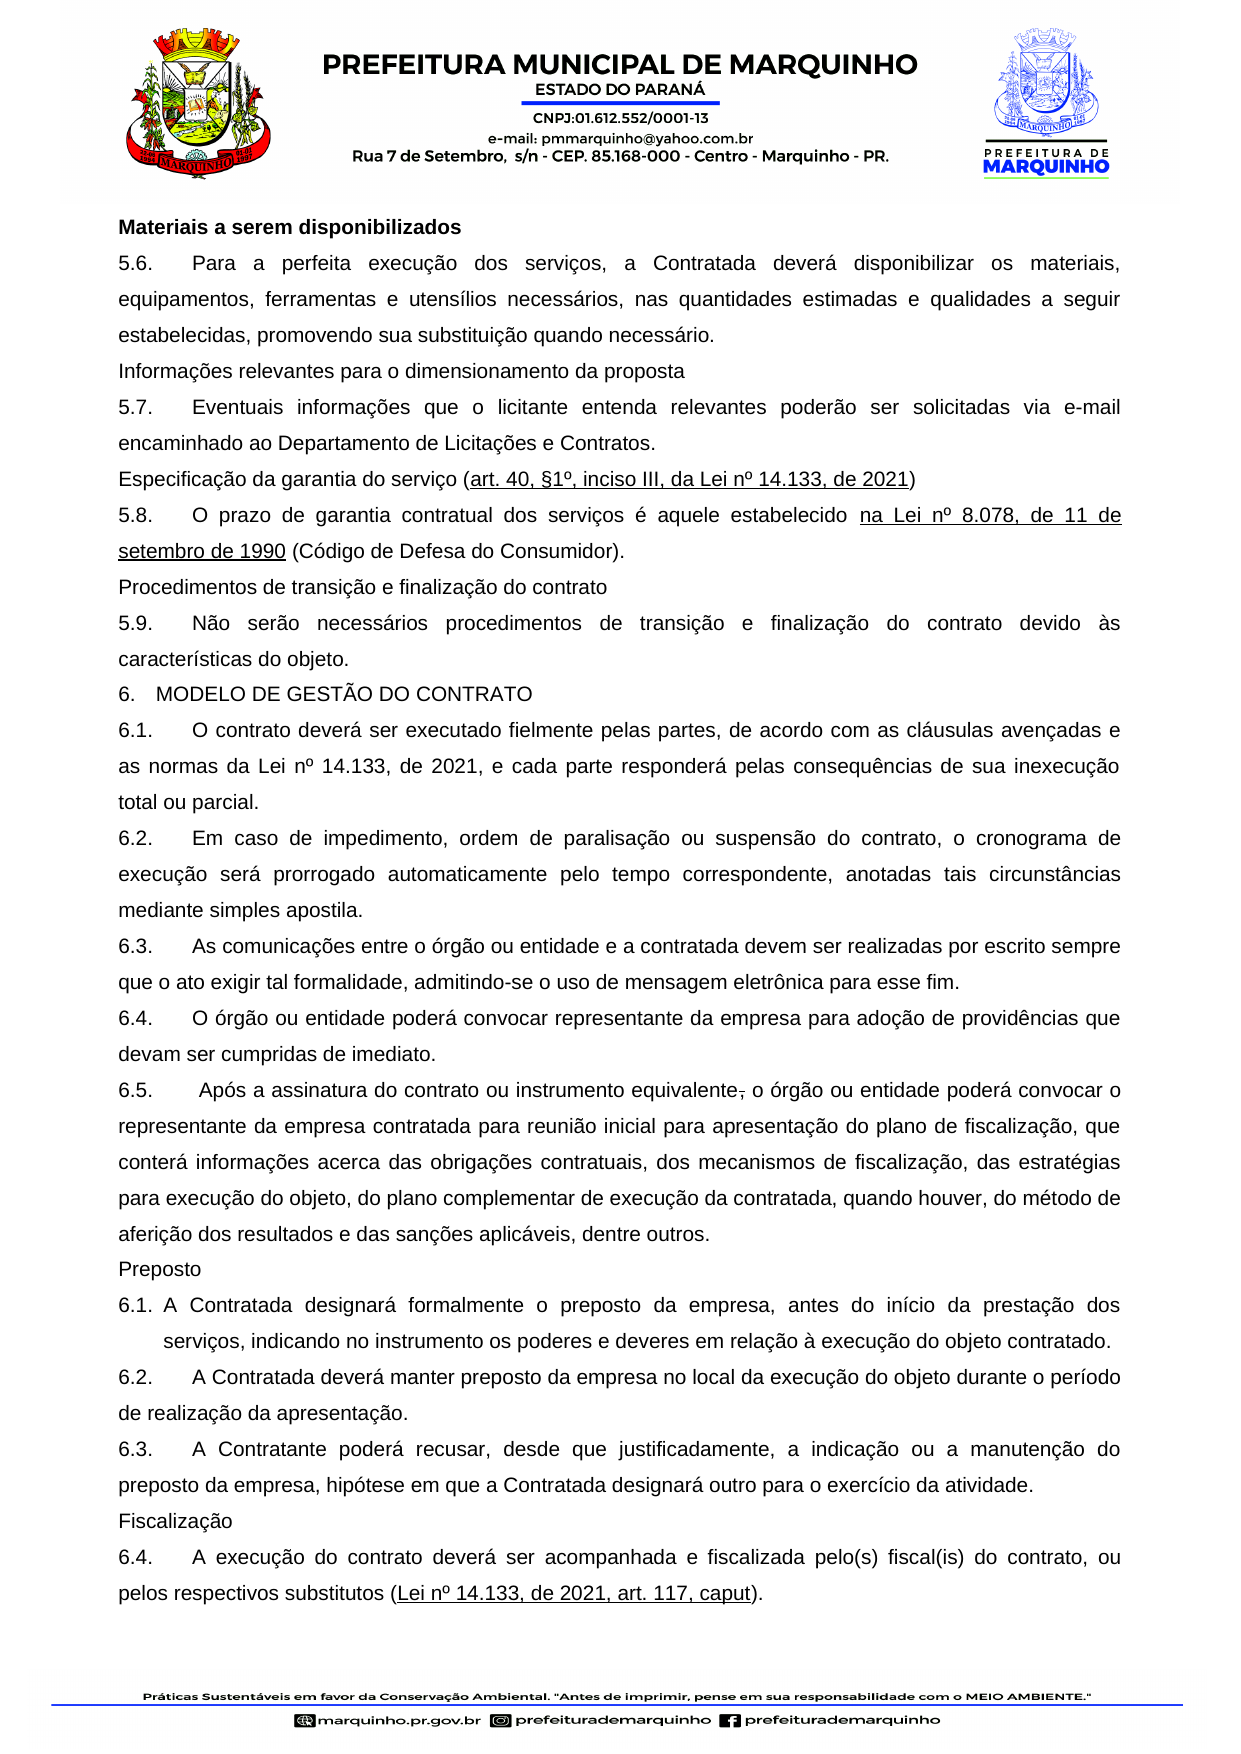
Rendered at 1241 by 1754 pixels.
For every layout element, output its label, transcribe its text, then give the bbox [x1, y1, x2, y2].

list Após a assinatura do contrato ou instrumento equivalente, o órgão ou entidade poderá convocar o representante da empresa contratada para reunião inicial para apresentação do plano de fiscalização, que conterá informações acerca das obrigações contratuais, dos mecanismos de fiscalização, das estratégias para execução do objeto, do plano complementar de execução da contratada, quando houver, do método de aferição dos resultados e das sanções aplicáveis, dentre outros. [118, 1078, 1122, 1245]
picture [27, 1669, 1207, 1749]
list Fiscalização [118, 1509, 1124, 1533]
list Em caso de impedimento, ordem de paralisação ou suspensão do contrato, o cronograma de execução será prorrogado automaticamente pelo tempo correspondente, anotadas tais circunstâncias mediante simples apostila. [118, 826, 1122, 922]
text Materiais a serem disponibilizados [118, 177, 1122, 239]
list A Contratada deverá manter preposto da empresa no local da execução do objeto durante o período de realização da apresentação. [118, 1365, 1122, 1425]
list Especificação da garantia do serviço (art. 40, §1º, inciso III, da Lei nº 14.133, de 2021) [118, 467, 1124, 491]
list Não serão necessários procedimentos de transição e finalização do contrato devido às características do objeto. [118, 610, 1122, 670]
list MODELO DE GESTÃO DO CONTRATO [118, 682, 1124, 706]
list Procedimentos de transição e finalização do contrato [118, 574, 1124, 598]
list Eventuais informações que o licitante entenda relevantes poderão ser solicitadas via e-mail encaminhado ao Departamento de Licitações e Contratos. [118, 395, 1122, 455]
list Para a perfeita execução dos serviços, a Contratada deverá disponibilizar os materiais, equipamentos, ferramentas e utensílios necessários, nas quantidades estimadas e qualidades a seguir estabelecidas, promovendo sua substituição quando necessário. [118, 251, 1122, 347]
list O órgão ou entidade poderá convocar representante da empresa para adoção de providências que devam ser cumpridas de imediato. [118, 1006, 1122, 1066]
picture [60, 0, 1181, 204]
list A execução do contrato deverá ser acompanhada e fiscalizada pelo(s) fiscal(is) do contrato, ou pelos respectivos substitutos (Lei nº 14.133, de 2021, art. 117, caput). [118, 1545, 1122, 1605]
list Preposto [118, 1257, 1124, 1281]
list O contrato deverá ser executado fielmente pelas partes, de acordo com as cláusulas avençadas e as normas da Lei nº 14.133, de 2021, e cada parte responderá pelas consequências de sua inexecução total ou parcial. [118, 718, 1122, 814]
list O prazo de garantia contratual dos serviços é aquele estabelecido na Lei nº 8.078, de 11 de setembro de 1990 (Código de Defesa do Consumidor). [118, 503, 1122, 562]
list A Contratada designará formalmente o preposto da empresa, antes do início da prestação dos serviços, indicando no instrumento os poderes e deveres em relação à execução do objeto contratado. [118, 1293, 1122, 1353]
list A Contratante poderá recusar, desde que justificadamente, a indicação ou a manutenção do preposto da empresa, hipótese em que a Contratada designará outro para o exercício da atividade. [118, 1437, 1122, 1497]
list Informações relevantes para o dimensionamento da proposta [118, 359, 1124, 383]
list As comunicações entre o órgão ou entidade e a contratada devem ser realizadas por escrito sempre que o ato exigir tal formalidade, admitindo-se o uso de mensagem eletrônica para esse fim. [118, 934, 1122, 994]
